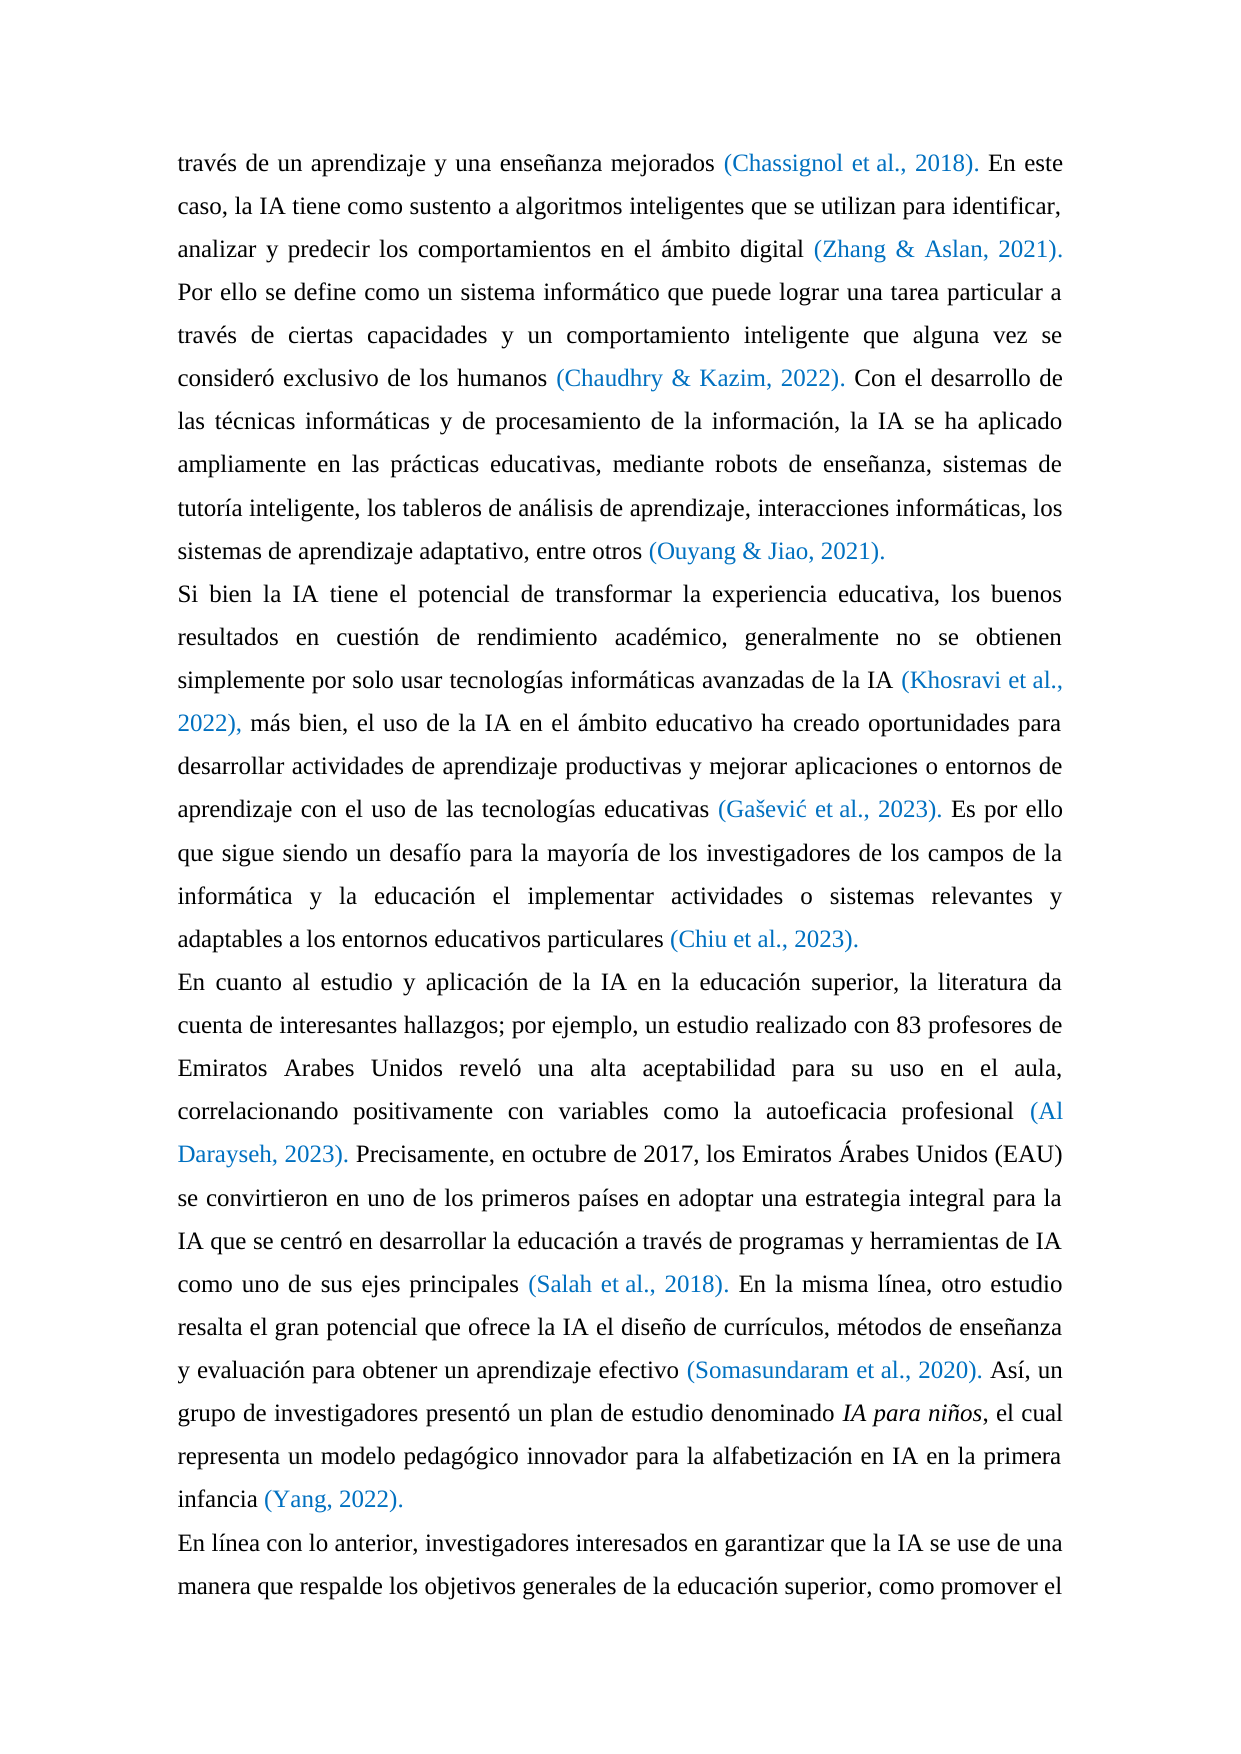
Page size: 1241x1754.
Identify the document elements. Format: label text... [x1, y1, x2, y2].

text Si bien la IA tiene el potencial de transformar la experiencia educativa, los buenos resultados en cuestión de rendimiento académico, generalmente no se obtienen simplemente por solo usar tecnologías informáticas avanzadas de la IA (Khosravi et al., 2022), más bien, el uso de la IA en el ámbito educativo ha creado oportunidades para desarrollar actividades de aprendizaje productivas y mejorar aplicaciones o entornos de aprendizaje con el uso de las tecnologías educativas (Gašević et al., 2023). Es por ello que sigue siendo un desafío para la mayoría de los investigadores de los campos de la informática y la educación el implementar actividades o sistemas relevantes y adaptables a los entornos educativos particulares (Chiu et al., 2023). [177, 579, 1063, 953]
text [177, 148, 1063, 564]
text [177, 1528, 1063, 1599]
text En cuanto al estudio y aplicación de la IA en la educación superior, la literatura da cuenta de interesantes hallazgos; por ejemplo, un estudio realizado con 83 profesores de Emiratos Arabes Unidos reveló una alta aceptabilidad para su uso en el aula, correlacionando positivamente con variables como la autoeficacia profesional (Al Darayseh, 2023). Precisamente, en octubre de 2017, los Emiratos Árabes Unidos (EAU) se convirtieron en uno de los primeros países en adoptar una estrategia integral para la IA que se centró en desarrollar la educación a través de programas y herramientas de IA como uno de sus ejes principales (Salah et al., 2018). En la misma línea, otro estudio resalta el gran potencial que ofrece la IA el diseño de currículos, métodos de enseñanza y evaluación para obtener un aprendizaje efectivo (Somasundaram et al., 2020). Así, un grupo de investigadores presentó un plan de estudio denominado IA para niños, el cual representa un modelo pedagógico innovador para la alfabetización en IA en la primera infancia (Yang, 2022). [177, 967, 1063, 1513]
